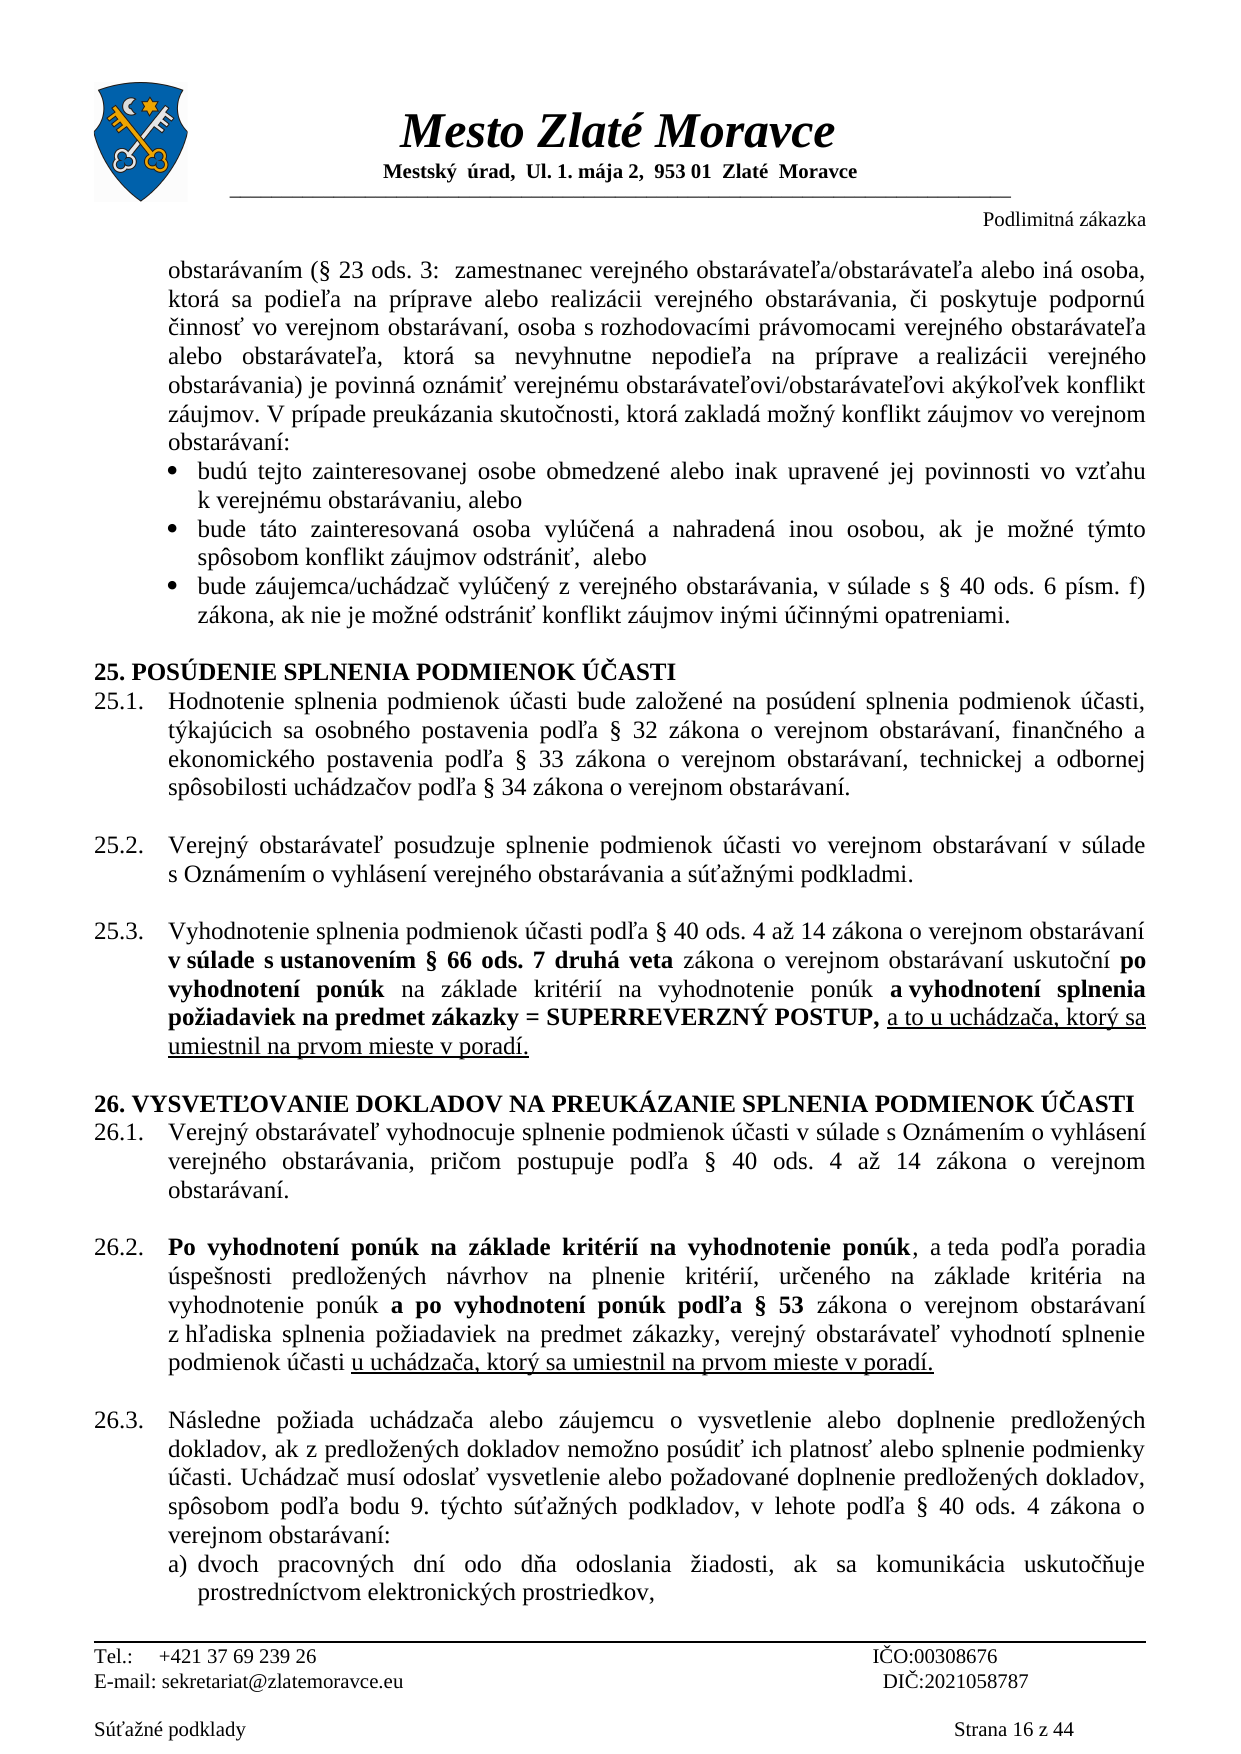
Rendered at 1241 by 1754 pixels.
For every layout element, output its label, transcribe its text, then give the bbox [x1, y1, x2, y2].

list budú tejto zainteresovanej osobe obmedzené alebo inak upravené jej povinnosti vo vzťahu k verejnému obstarávaniu, alebo [168, 456, 1146, 514]
list dvoch pracovných dní odo dňa odoslania žiadosti, ak sa komunikácia uskutočňuje prostredníctvom elektronických prostriedkov, [168, 1549, 1146, 1606]
list VYSVETĽOVANIE DOKLADOV NA PREUKÁZANIE SPLNENIA PODMIENOK ÚČASTI [94, 1089, 1146, 1117]
list Vyhodnotenie splnenia podmienok účasti podľa § 40 ods. 4 až 14 zákona o verejnom obstarávaní v súlade s ustanovením § 66 ods. 7 druhá veta zákona o verejnom obstarávaní uskutoční po vyhodnotení ponúk na základe kritérií na vyhodnotenie ponúk a vyhodnotení splnenia požiadaviek na predmet zákazky = SUPERREVERZNÝ POSTUP, a to u uchádzača, ktorý sa umiestnil na prvom mieste v poradí. [94, 916, 1146, 1060]
list Po vyhodnotení ponúk na základe kritérií na vyhodnotenie ponúk, a teda podľa poradia úspešnosti predložených návrhov na plnenie kritérií, určeného na základe kritéria na vyhodnotenie ponúk a po vyhodnotení ponúk podľa § 53 zákona o verejnom obstarávaní z hľadiska splnenia požiadaviek na predmet zákazky, verejný obstarávateľ vyhodnotí splnenie podmienok účasti u uchádzača, ktorý sa umiestnil na prvom mieste v poradí. [94, 1232, 1146, 1376]
list bude táto zainteresovaná osoba vylúčená a nahradená inou osobou, ak je možné týmto spôsobom konflikt záujmov odstrániť, alebo [168, 514, 1146, 571]
list Verejný obstarávateľ vyhodnocuje splnenie podmienok účasti v súlade s Oznámením o vyhlásení verejného obstarávania, pričom postupuje podľa § 40 ods. 4 až 14 zákona o verejnom obstarávaní. [94, 1117, 1146, 1204]
picture [93, 82, 188, 202]
list Hodnotenie splnenia podmienok účasti bude založené na posúdení splnenia podmienok účasti, týkajúcich sa osobného postavenia podľa § 32 zákona o verejnom obstarávaní, finančného a ekonomického postavenia podľa § 33 zákona o verejnom obstarávaní, technickej a odbornej spôsobilosti uchádzačov podľa § 34 zákona o verejnom obstarávaní. [94, 686, 1146, 801]
list bude záujemca/uchádzač vylúčený z verejného obstarávania, v súlade s § 40 ods. 6 písm. f) zákona, ak nie je možné odstrániť konflikt záujmov inými účinnými opatreniami. [168, 571, 1146, 629]
list POSÚDENIE SPLNENIA PODMIENOK ÚČASTI [94, 657, 1146, 686]
list Verejný obstarávateľ posudzuje splnenie podmienok účasti vo verejnom obstarávaní v súlade s Oznámením o vyhlásení verejného obstarávania a súťažnými podkladmi. [94, 830, 1146, 887]
list Následne požiada uchádzača alebo záujemcu o vysvetlenie alebo doplnenie predložených dokladov, ak z predložených dokladov nemožno posúdiť ich platnosť alebo splnenie podmienky účasti. Uchádzač musí odoslať vysvetlenie alebo požadované doplnenie predložených dokladov, spôsobom podľa bodu 9. týchto súťažných podkladov, v lehote podľa § 40 ods. 4 zákona o verejnom obstarávaní: [94, 1405, 1146, 1549]
